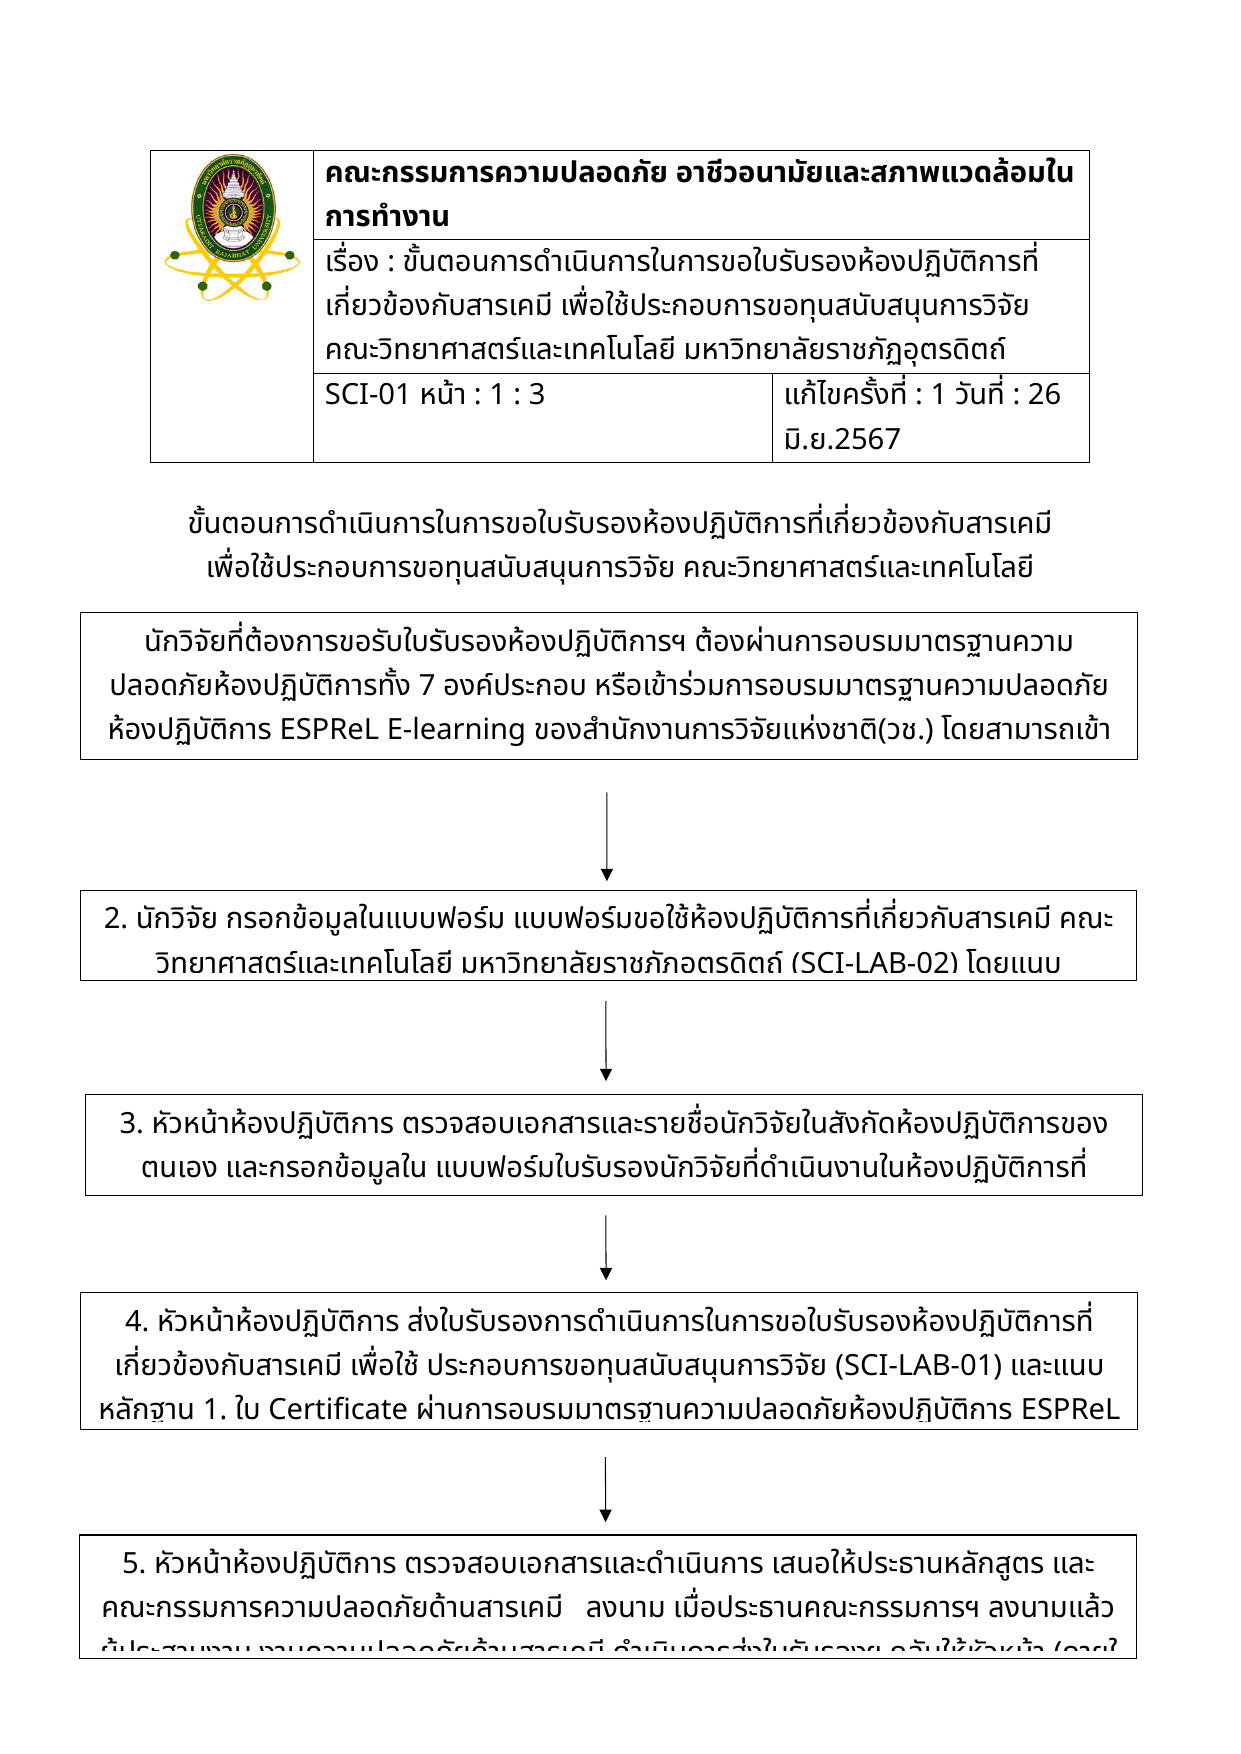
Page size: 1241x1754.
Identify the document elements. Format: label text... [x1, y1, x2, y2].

table_header [151, 151, 313, 462]
table_cell SCI-01 หน้า : 1 : 3 [314, 374, 772, 462]
table_header คณะกรรมการความปลอดภัย อาชีวอนามัยและสภาพแวดล้อมในการทำงาน [314, 151, 1089, 239]
picture [161, 151, 303, 304]
text เพื่อใช้ประกอบการขอทุนสนับสนุนการวิจัย คณะวิทยาศาสตร์และเทคโนโลยี [150, 547, 1090, 591]
text ขั้นตอนการดำเนินการในการขอใบรับรองห้องปฏิบัติการที่เกี่ยวข้องกับสารเคมี [150, 503, 1090, 547]
table_cell เรื่อง : ขั้นตอนการดำเนินการในการขอใบรับรองห้องปฏิบัติการที่เกี่ยวข้องกับสารเคมี เพื่อใช้ประกอบการขอทุนสนับสนุนการวิจัย คณะวิทยาศาสตร์และเทคโนโลยี มหาวิทยาลัยราชภัฏอุตรดิตถ์ [314, 240, 1089, 373]
table_cell แก้ไขครั้งที่ : 1 วันที่ : 26 มิ.ย.2567 [773, 374, 1089, 462]
